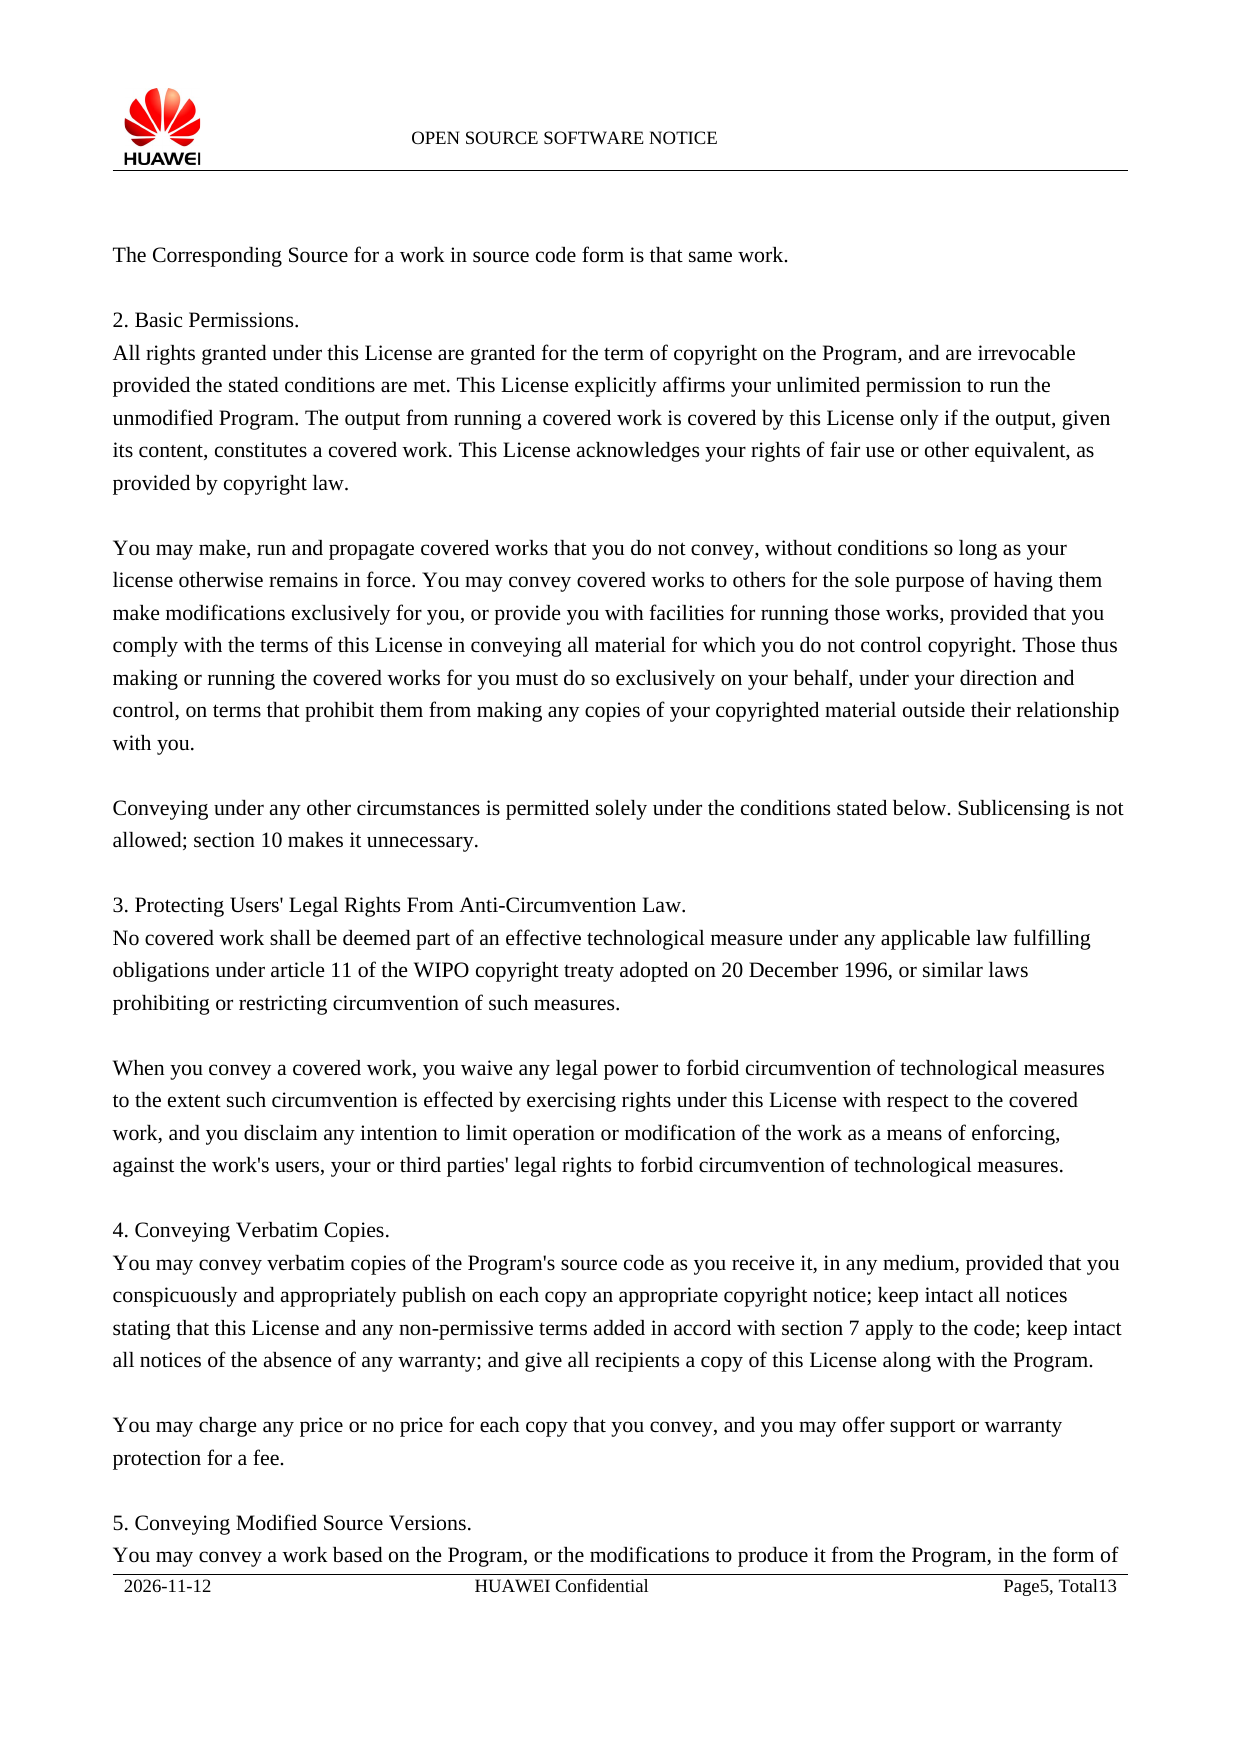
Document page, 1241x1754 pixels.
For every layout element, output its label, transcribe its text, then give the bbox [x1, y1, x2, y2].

picture [124, 88, 201, 165]
